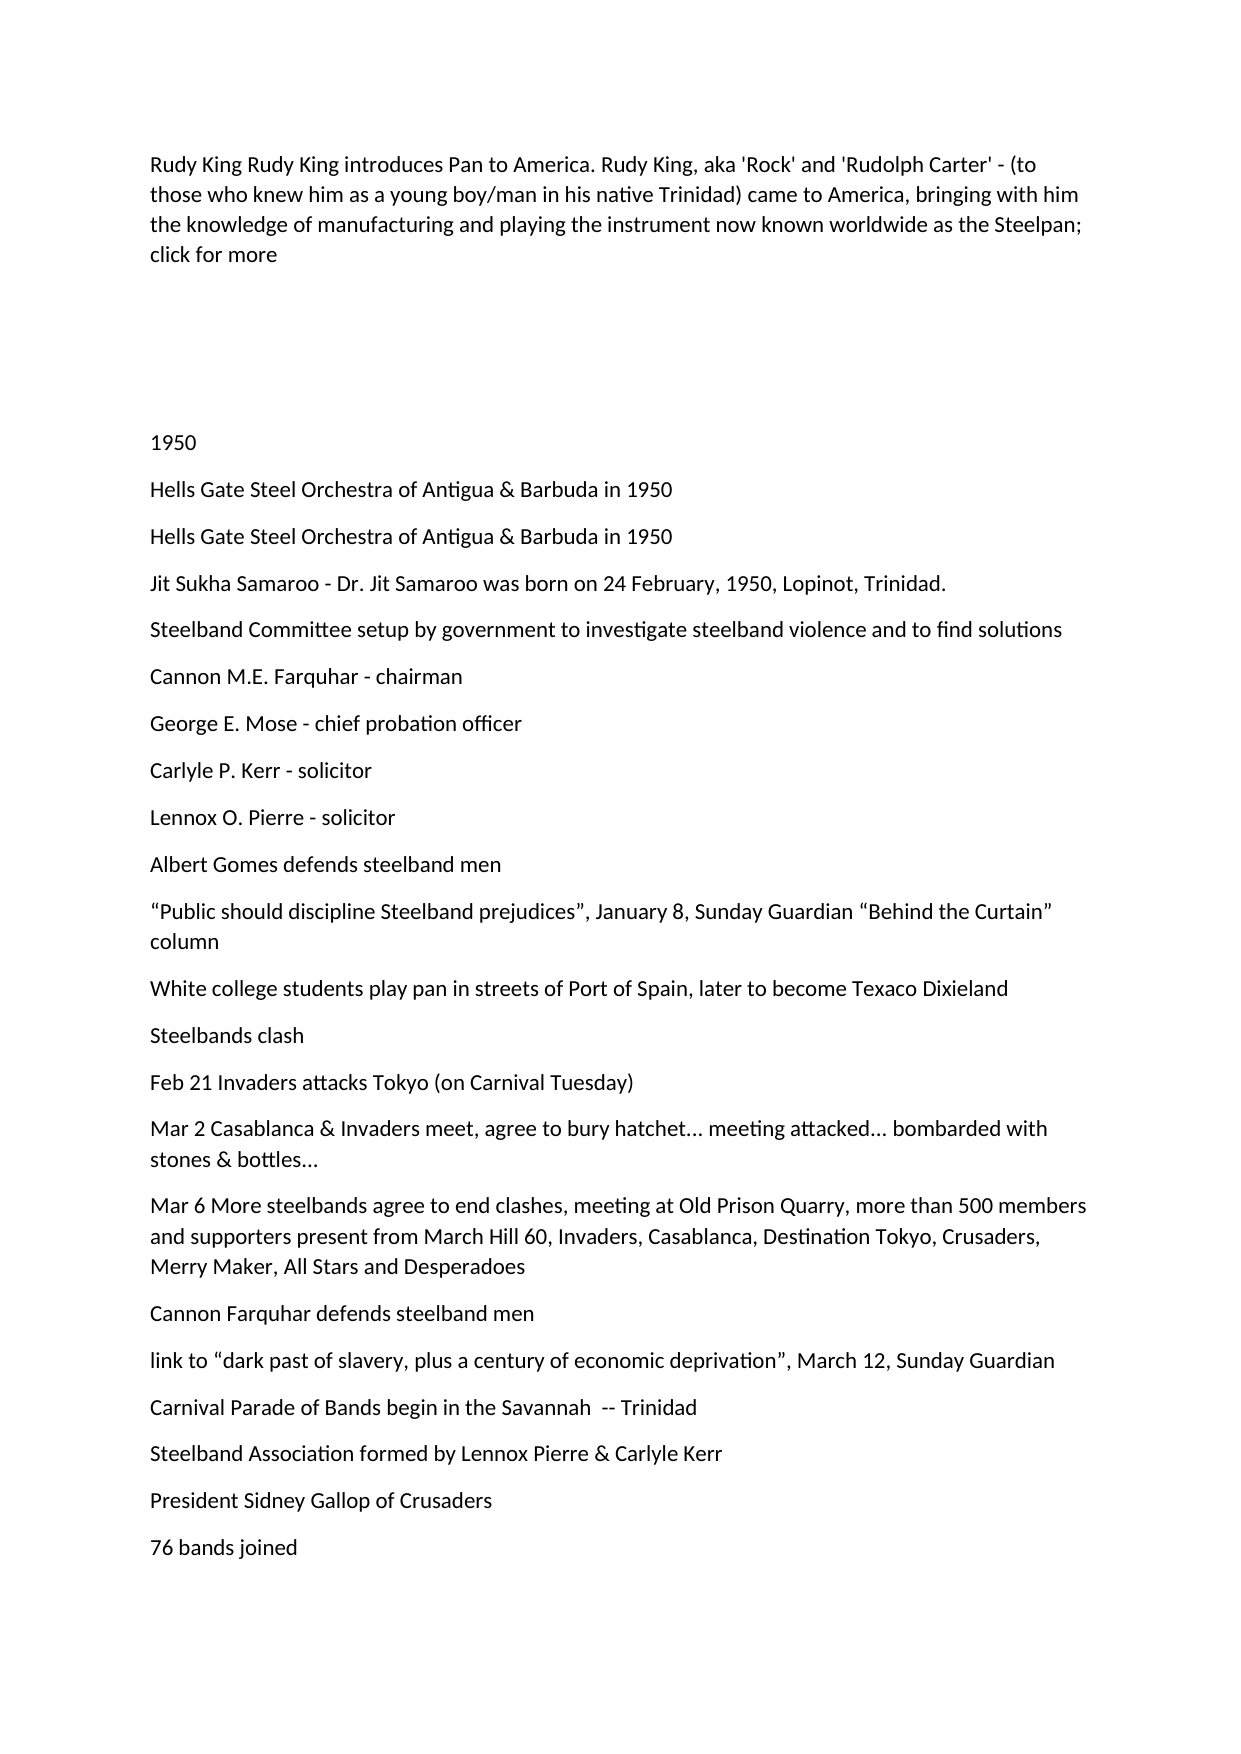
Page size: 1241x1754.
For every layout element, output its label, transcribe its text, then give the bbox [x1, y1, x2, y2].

text Mar 6 More steelbands agree to end clashes, meeting at Old Prison Quarry, more than 500 members and supporters present from March Hill 60, Invaders, Casablanca, Destination Tokyo, Crusaders, Merry Maker, All Stars and Desperadoes [150, 1192, 1090, 1280]
text Steelband Committee setup by government to investigate steelband violence and to find solutions [150, 616, 1090, 644]
text White college students play pan in streets of Port of Spain, later to become Texaco Dixieland [150, 974, 1090, 1002]
text Carnival Parade of Bands begin in the Savannah -- Trinidad [150, 1393, 1090, 1421]
text Cannon Farquhar defends steelband men [150, 1299, 1090, 1327]
text Steelband Association formed by Lennox Pierre & Carlyle Kerr [150, 1439, 1090, 1468]
text 76 bands joined [150, 1533, 1090, 1561]
text Lennox O. Pierre - solicitor [150, 803, 1090, 831]
text 1950 [150, 428, 1090, 456]
text Albert Gomes defends steelband men [150, 850, 1090, 878]
text Jit Sukha Samaroo - Dr. Jit Samaroo was born on 24 February, 1950, Lopinot, Trinidad. [150, 569, 1090, 597]
text Feb 21 Invaders attacks Tokyo (on Carnival Tuesday) [150, 1068, 1090, 1096]
text link to “dark past of slavery, plus a century of economic deprivation”, March 12, Sunday Guardian [150, 1346, 1090, 1374]
text Carlyle P. Kerr - solicitor [150, 756, 1090, 784]
text President Sidney Gallop of Crusaders [150, 1486, 1090, 1514]
text Hells Gate Steel Orchestra of Antigua & Barbuda in 1950 [150, 475, 1090, 503]
text Hells Gate Steel Orchestra of Antigua & Barbuda in 1950 [150, 522, 1090, 550]
text Mar 2 Casablanca & Invaders meet, agree to bury hatchet... meeting attacked... bombarded with stones & bottles... [150, 1114, 1090, 1173]
text Cannon M.E. Farquhar - chairman [150, 662, 1090, 691]
text George E. Mose - chief probation officer [150, 709, 1090, 737]
text Rudy King Rudy King introduces Pan to America. Rudy King, aka 'Rock' and 'Rudolph Carter' - (to those who knew him as a young boy/man in his native Trinidad) came to America, bringing with him the knowledge of manufacturing and playing the instrument now known worldwide as the Steelpan; click for more [150, 150, 1090, 269]
text “Public should discipline Steelband prejudices”, January 8, Sunday Guardian “Behind the Curtain” column [150, 897, 1090, 955]
text Steelbands clash [150, 1021, 1090, 1049]
